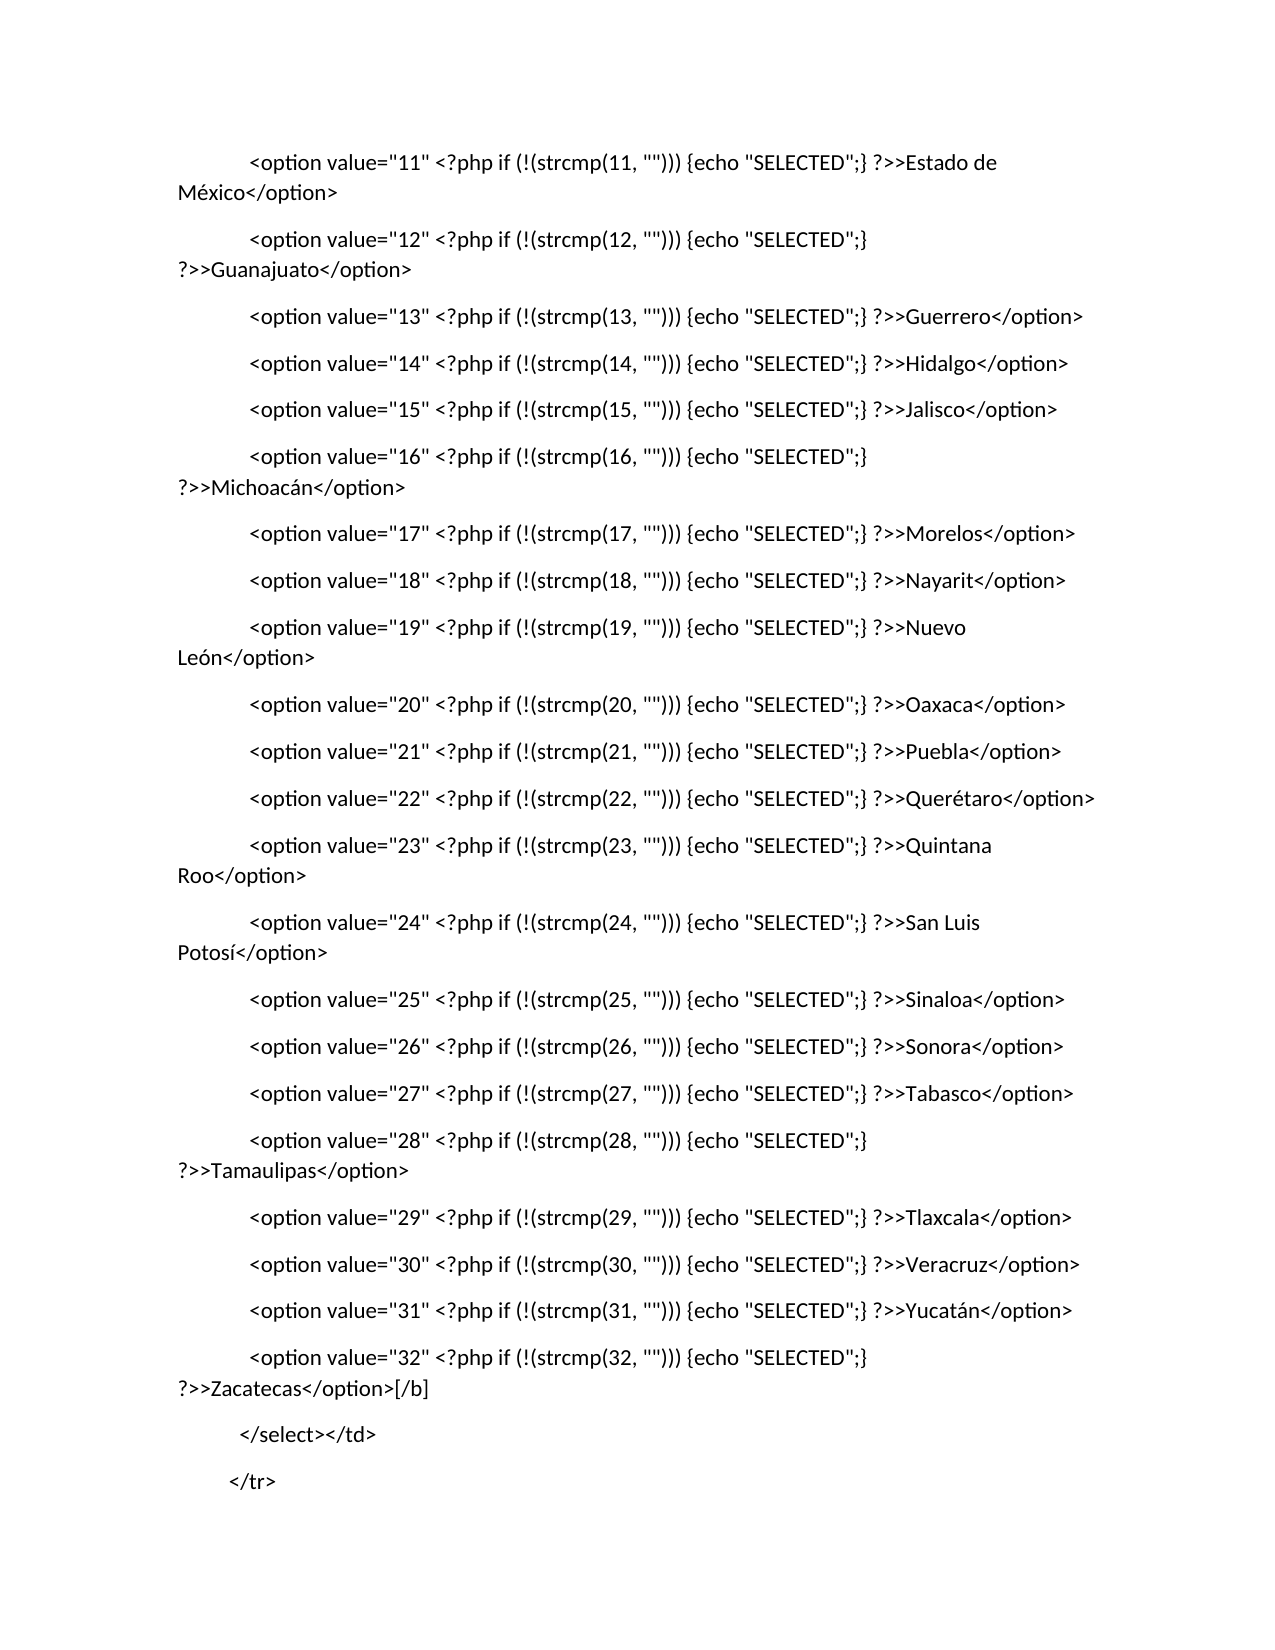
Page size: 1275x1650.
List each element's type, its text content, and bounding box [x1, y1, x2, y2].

text <option value="26" <?php if (!(strcmp(26, ""))) {echo "SELECTED";} ?>>Sonora</option> [177, 1032, 1098, 1060]
text <option value="24" <?php if (!(strcmp(24, ""))) {echo "SELECTED";} ?>>San Luis Potosí</option> [177, 908, 1098, 966]
text <option value="15" <?php if (!(strcmp(15, ""))) {echo "SELECTED";} ?>>Jalisco</option> [177, 396, 1098, 423]
text <option value="22" <?php if (!(strcmp(22, ""))) {echo "SELECTED";} ?>>Querétaro</option> [177, 784, 1098, 812]
text <option value="18" <?php if (!(strcmp(18, ""))) {echo "SELECTED";} ?>>Nayarit</option> [177, 566, 1098, 594]
text <option value="32" <?php if (!(strcmp(32, ""))) {echo "SELECTED";} ?>>Zacatecas</option>[/b] [177, 1343, 1098, 1402]
text <option value="23" <?php if (!(strcmp(23, ""))) {echo "SELECTED";} ?>>Quintana Roo</option> [177, 831, 1098, 889]
text <option value="27" <?php if (!(strcmp(27, ""))) {echo "SELECTED";} ?>>Tabasco</option> [177, 1079, 1098, 1107]
text </select></td> [177, 1421, 1098, 1448]
text <option value="31" <?php if (!(strcmp(31, ""))) {echo "SELECTED";} ?>>Yucatán</option> [177, 1297, 1098, 1324]
text <option value="13" <?php if (!(strcmp(13, ""))) {echo "SELECTED";} ?>>Guerrero</option> [177, 302, 1098, 330]
text <option value="14" <?php if (!(strcmp(14, ""))) {echo "SELECTED";} ?>>Hidalgo</option> [177, 349, 1098, 377]
text <option value="16" <?php if (!(strcmp(16, ""))) {echo "SELECTED";} ?>>Michoacán</option> [177, 442, 1098, 501]
text <option value="12" <?php if (!(strcmp(12, ""))) {echo "SELECTED";} ?>>Guanajuato</option> [177, 225, 1098, 283]
text <option value="30" <?php if (!(strcmp(30, ""))) {echo "SELECTED";} ?>>Veracruz</option> [177, 1250, 1098, 1278]
text <option value="25" <?php if (!(strcmp(25, ""))) {echo "SELECTED";} ?>>Sinaloa</option> [177, 985, 1098, 1013]
text <option value="29" <?php if (!(strcmp(29, ""))) {echo "SELECTED";} ?>>Tlaxcala</option> [177, 1203, 1098, 1231]
text <option value="21" <?php if (!(strcmp(21, ""))) {echo "SELECTED";} ?>>Puebla</option> [177, 737, 1098, 765]
text <option value="11" <?php if (!(strcmp(11, ""))) {echo "SELECTED";} ?>>Estado de México</option> [177, 148, 1098, 206]
text <option value="17" <?php if (!(strcmp(17, ""))) {echo "SELECTED";} ?>>Morelos</option> [177, 519, 1098, 547]
text <option value="19" <?php if (!(strcmp(19, ""))) {echo "SELECTED";} ?>>Nuevo León</option> [177, 613, 1098, 671]
text <option value="20" <?php if (!(strcmp(20, ""))) {echo "SELECTED";} ?>>Oaxaca</option> [177, 690, 1098, 718]
text </tr> [177, 1467, 1098, 1495]
text <option value="28" <?php if (!(strcmp(28, ""))) {echo "SELECTED";} ?>>Tamaulipas</option> [177, 1126, 1098, 1184]
